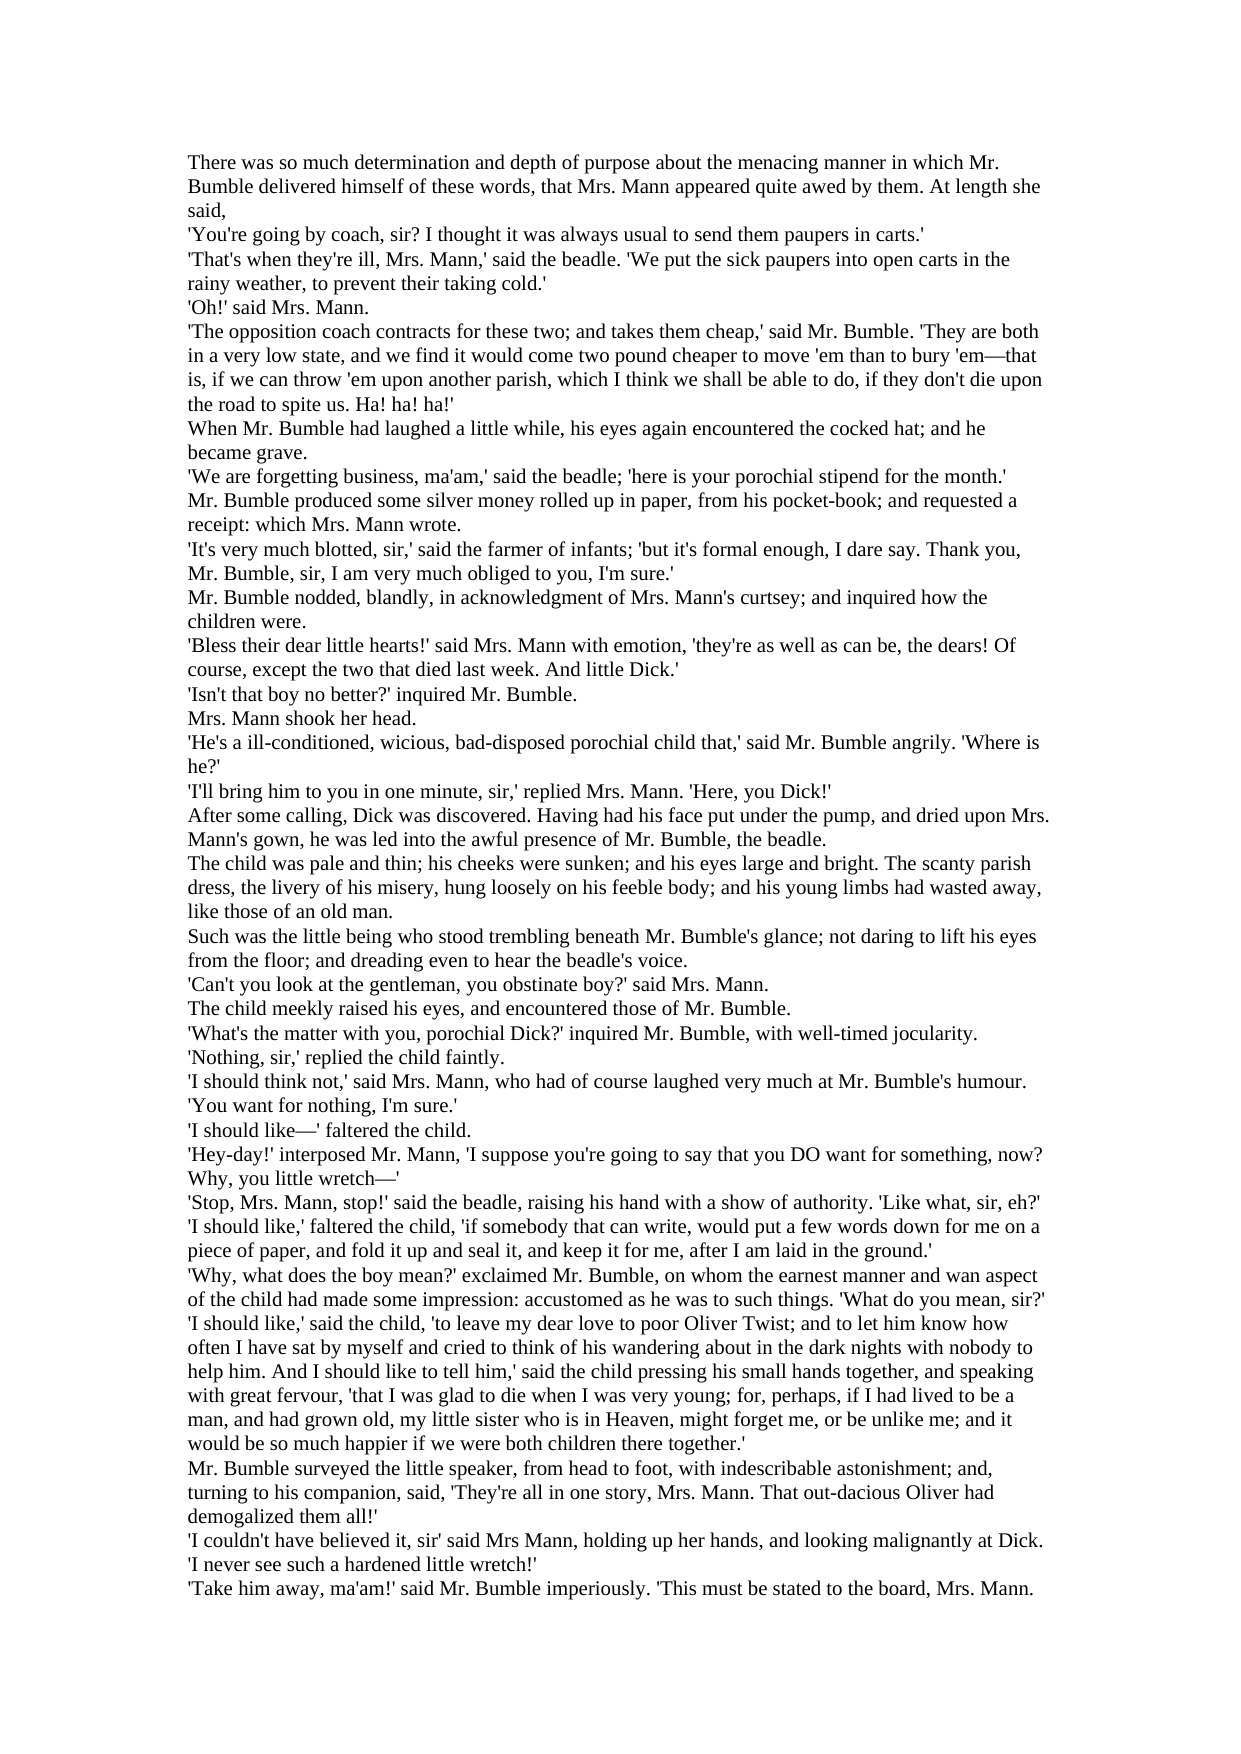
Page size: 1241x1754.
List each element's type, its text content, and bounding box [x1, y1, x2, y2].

text 'You're going by coach, sir? I thought it was always usual to send them paupers in carts.' [187, 222, 1053, 246]
text 'I should think not,' said Mrs. Mann, who had of course laughed very much at Mr. Bumble's humour. [187, 1069, 1053, 1093]
text Mrs. Mann shook her head. [187, 706, 1053, 730]
text Mr. Bumble surveyed the little speaker, from head to foot, with indescribable astonishment; and, turning to his companion, said, 'They're all in one story, Mrs. Mann. That out-dacious Oliver had demogalized them all!' [187, 1456, 1053, 1528]
text 'I should like,' faltered the child, 'if somebody that can write, would put a few words down for me on a piece of paper, and fold it up and seal it, and keep it for me, after I am laid in the ground.' [187, 1214, 1053, 1262]
text 'Nothing, sir,' replied the child faintly. [187, 1045, 1053, 1069]
text 'I'll bring him to you in one minute, sir,' replied Mrs. Mann. 'Here, you Dick!' [187, 778, 1053, 803]
text After some calling, Dick was discovered. Having had his face put under the pump, and dried upon Mrs. Mann's gown, he was led into the awful presence of Mr. Bumble, the beadle. [187, 803, 1053, 851]
text The child was pale and thin; his cheeks were sunken; and his eyes large and bright. The scanty parish dress, the livery of his misery, hung loosely on his feeble body; and his young limbs had wasted away, like those of an old man. [187, 851, 1053, 923]
text Mr. Bumble produced some silver money rolled up in paper, from his pocket-book; and requested a receipt: which Mrs. Mann wrote. [187, 488, 1053, 536]
text 'Can't you look at the gentleman, you obstinate boy?' said Mrs. Mann. [187, 972, 1053, 996]
text 'Oh!' said Mrs. Mann. [187, 295, 1053, 319]
text 'What's the matter with you, porochial Dick?' inquired Mr. Bumble, with well-timed jocularity. [187, 1020, 1053, 1044]
text 'Why, what does the boy mean?' exclaimed Mr. Bumble, on whom the earnest manner and wan aspect of the child had made some impression: accustomed as he was to such things. 'What do you mean, sir?' [187, 1263, 1053, 1311]
text 'Isn't that boy no better?' inquired Mr. Bumble. [187, 682, 1053, 706]
text 'I should like,' said the child, 'to leave my dear love to poor Oliver Twist; and to let him know how often I have sat by myself and cried to think of his wandering about in the dark nights with nobody to help him. And I should like to tell him,' said the child pressing his small hands together, and speaking with great fervour, 'that I was glad to die when I was very young; for, perhaps, if I had lived to be a man, and had grown old, my little sister who is in Heaven, might forget me, or be unlike me; and it would be so much happier if we were both children there together.' [187, 1311, 1053, 1455]
text When Mr. Bumble had laughed a little while, his eyes again encountered the cocked hat; and he became grave. [187, 416, 1053, 464]
text 'I couldn't have believed it, sir' said Mrs Mann, holding up her hands, and looking malignantly at Dick. 'I never see such a hardened little wretch!' [187, 1528, 1053, 1576]
text 'We are forgetting business, ma'am,' said the beadle; 'here is your porochial stipend for the month.' [187, 464, 1053, 488]
text 'I should like—' faltered the child. [187, 1117, 1053, 1142]
text 'You want for nothing, I'm sure.' [187, 1093, 1053, 1117]
text 'Stop, Mrs. Mann, stop!' said the beadle, raising his hand with a show of authority. 'Like what, sir, eh?' [187, 1190, 1053, 1214]
text Mr. Bumble nodded, blandly, in acknowledgment of Mrs. Mann's curtsey; and inquired how the children were. [187, 585, 1053, 633]
text 'That's when they're ill, Mrs. Mann,' said the beadle. 'We put the sick paupers into open carts in the rainy weather, to prevent their taking cold.' [187, 247, 1053, 295]
text 'It's very much blotted, sir,' said the farmer of infants; 'but it's formal enough, I dare say. Thank you, Mr. Bumble, sir, I am very much obliged to you, I'm sure.' [187, 537, 1053, 585]
text 'He's a ill-conditioned, wicious, bad-disposed porochial child that,' said Mr. Bumble angrily. 'Where is he?' [187, 730, 1053, 778]
text 'Bless their dear little hearts!' said Mrs. Mann with emotion, 'they're as well as can be, the dears! Of course, except the two that died last week. And little Dick.' [187, 633, 1053, 681]
text Such was the little being who stood trembling beneath Mr. Bumble's glance; not daring to lift his eyes from the floor; and dreading even to hear the beadle's voice. [187, 923, 1053, 972]
text 'Hey-day!' interposed Mr. Mann, 'I suppose you're going to say that you DO want for something, now? Why, you little wretch—' [187, 1142, 1053, 1190]
text There was so much determination and depth of purpose about the menacing manner in which Mr. Bumble delivered himself of these words, that Mrs. Mann appeared quite awed by them. At length she said, [187, 150, 1053, 222]
text 'Take him away, ma'am!' said Mr. Bumble imperiously. 'This must be stated to the board, Mrs. Mann. [187, 1576, 1053, 1600]
text 'The opposition coach contracts for these two; and takes them cheap,' said Mr. Bumble. 'They are both in a very low state, and we find it would come two pound cheaper to move 'em than to bury 'em—that is, if we can throw 'em upon another parish, which I think we shall be able to do, if they don't die upon the road to spite us. Ha! ha! ha!' [187, 319, 1053, 416]
text The child meekly raised his eyes, and encountered those of Mr. Bumble. [187, 996, 1053, 1020]
